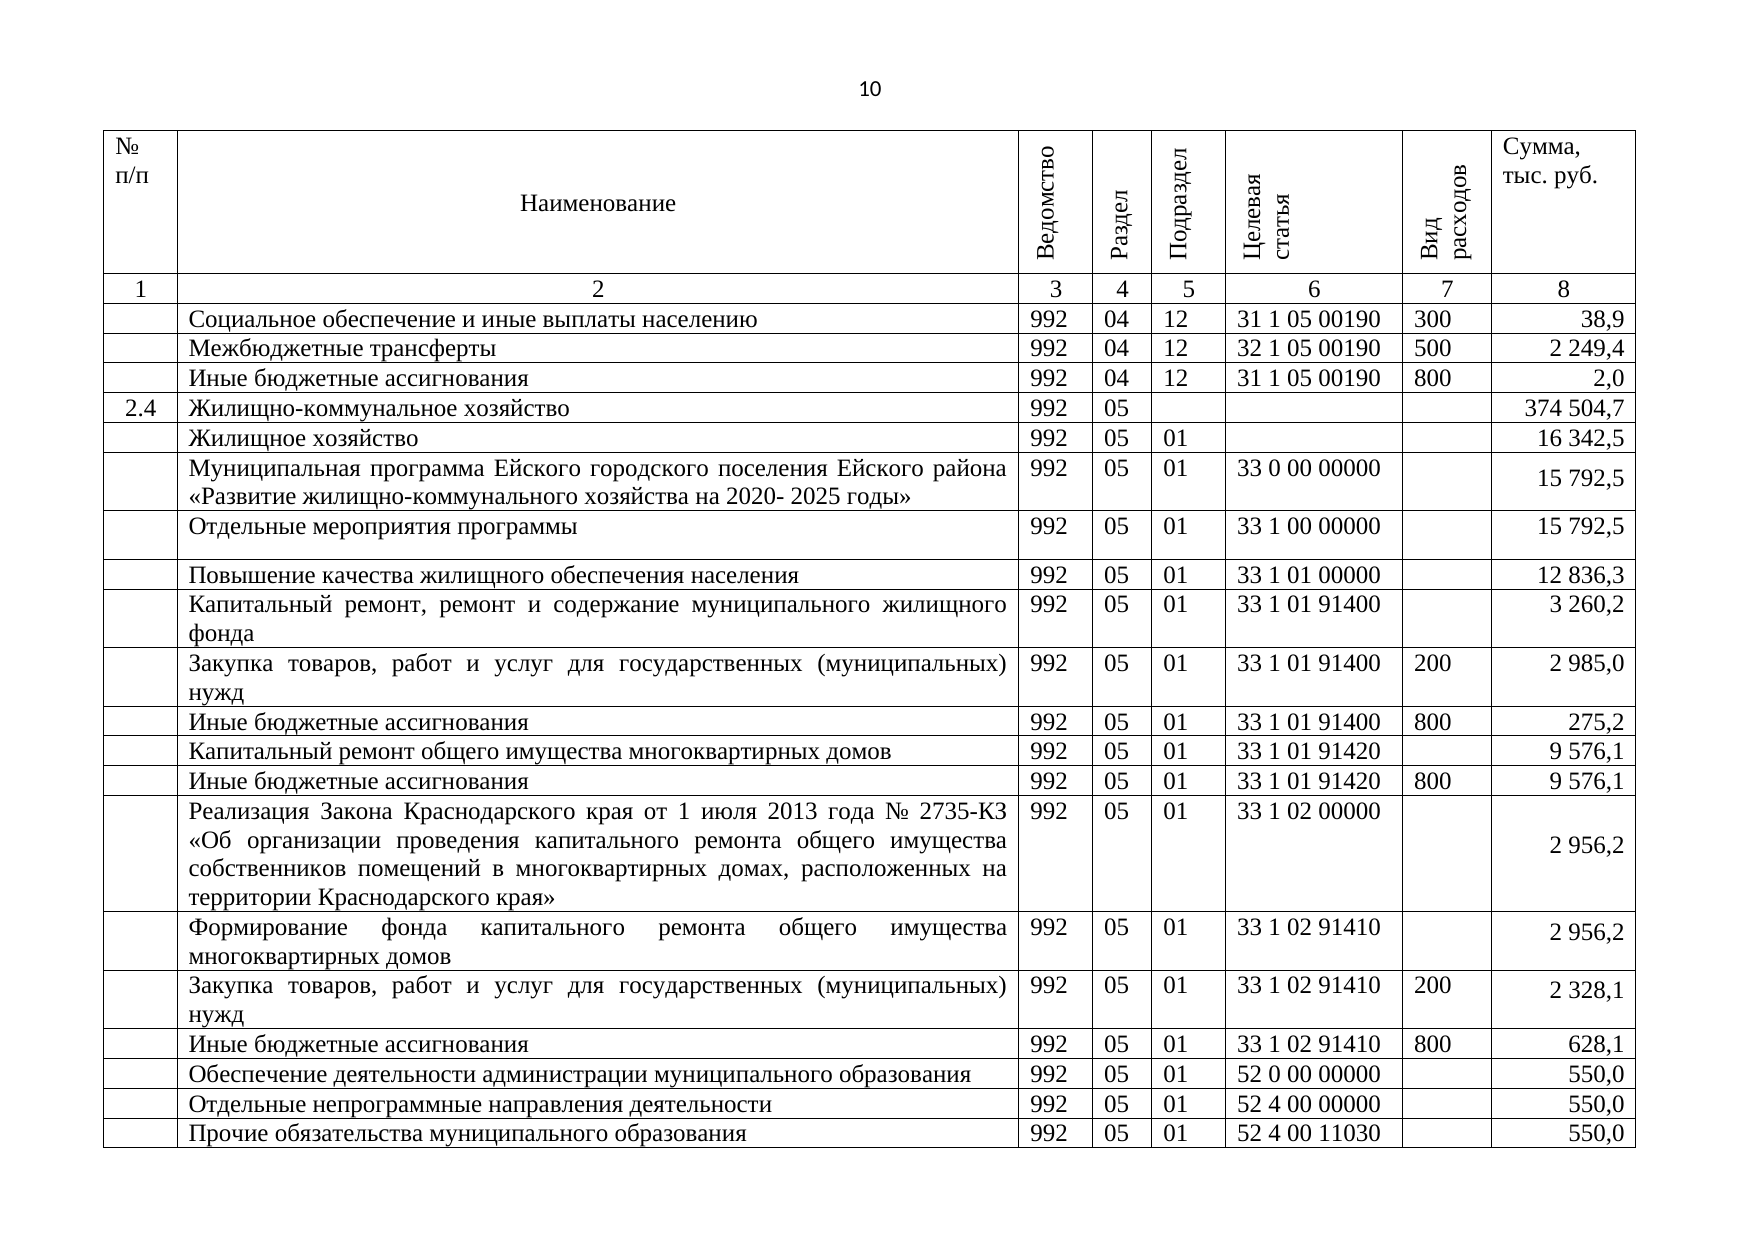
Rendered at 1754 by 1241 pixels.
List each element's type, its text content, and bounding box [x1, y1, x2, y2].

table_cell Иные бюджетные ассигнования [178, 707, 1018, 735]
table_cell Межбюджетные трансферты [178, 334, 1018, 362]
table_cell 05 [1093, 560, 1151, 588]
table_cell 04 [1093, 363, 1151, 392]
table_cell Иные бюджетные ассигнования [178, 766, 1018, 795]
table_cell [1403, 796, 1491, 911]
table_cell 992 [1019, 912, 1092, 969]
table_cell 6 [1226, 274, 1402, 303]
table_cell 05 [1093, 1119, 1151, 1147]
table_cell [1403, 453, 1491, 510]
table_cell 05 [1093, 766, 1151, 795]
table_cell 05 [1093, 423, 1151, 452]
table_cell 01 [1152, 1119, 1225, 1147]
table_cell Социальное обеспечение и иные выплаты населению [178, 304, 1018, 332]
table_cell 9 576,1 [1492, 766, 1635, 795]
table_cell 992 [1019, 1059, 1092, 1088]
table_cell 992 [1019, 1029, 1092, 1058]
table_cell 01 [1152, 511, 1225, 559]
table_cell 33 1 01 91420 [1226, 766, 1402, 795]
table_cell 992 [1019, 971, 1092, 1028]
table_cell 33 1 01 91400 [1226, 590, 1402, 647]
table_cell 992 [1019, 423, 1092, 452]
table_cell 33 1 02 91410 [1226, 1029, 1402, 1058]
table_cell [104, 1089, 177, 1117]
table_cell [104, 912, 177, 969]
table_cell [104, 511, 177, 559]
table_cell 992 [1019, 707, 1092, 735]
table_cell 12 [1152, 304, 1225, 332]
table_cell 7 [1403, 274, 1491, 303]
table_cell [104, 304, 177, 332]
table_cell Повышение качества жилищного обеспечения населения [178, 560, 1018, 588]
table_cell Прочие обязательства муниципального образования [178, 1119, 1018, 1147]
table_cell 500 [1403, 334, 1491, 362]
table_header Сумма, тыс. руб. [1492, 131, 1635, 273]
table_cell 550,0 [1492, 1059, 1635, 1088]
table_cell 992 [1019, 590, 1092, 647]
table_cell Иные бюджетные ассигнования [178, 363, 1018, 392]
table_cell [1403, 1089, 1491, 1117]
table_cell 992 [1019, 304, 1092, 332]
table_cell 01 [1152, 766, 1225, 795]
table_cell 992 [1019, 736, 1092, 765]
table_cell 52 4 00 11030 [1226, 1119, 1402, 1147]
table_cell [104, 736, 177, 765]
table_cell 992 [1019, 511, 1092, 559]
table_cell 33 1 01 91420 [1226, 736, 1402, 765]
table_cell 550,0 [1492, 1119, 1635, 1147]
table_cell [1403, 912, 1491, 969]
table_cell 12 [1152, 334, 1225, 362]
table_cell 05 [1093, 971, 1151, 1028]
table_cell [1403, 736, 1491, 765]
table_cell 33 0 00 00000 [1226, 453, 1402, 510]
table_cell 800 [1403, 707, 1491, 735]
table_cell [104, 423, 177, 452]
table_header № п/п [104, 131, 177, 273]
table_cell 33 1 01 91400 [1226, 648, 1402, 706]
table_cell 05 [1093, 453, 1151, 510]
table_cell 04 [1093, 304, 1151, 332]
table_header Ведомство [1019, 131, 1092, 273]
table_cell 05 [1093, 511, 1151, 559]
table_cell 374 504,7 [1492, 393, 1635, 422]
table_cell [1403, 393, 1491, 422]
table_cell [1403, 511, 1491, 559]
table_cell 992 [1019, 393, 1092, 422]
table_cell [104, 648, 177, 706]
table_cell 01 [1152, 707, 1225, 735]
table_cell [1403, 590, 1491, 647]
table_cell 5 [1152, 274, 1225, 303]
table_cell Формирование фонда капитального ремонта общего имущества многоквартирных домов [178, 912, 1018, 969]
table_cell 2 956,2 [1492, 912, 1635, 969]
table_cell 01 [1152, 648, 1225, 706]
table_cell 01 [1152, 423, 1225, 452]
table_cell 38,9 [1492, 304, 1635, 332]
table_cell 992 [1019, 453, 1092, 510]
table_cell [104, 766, 177, 795]
table_cell [1226, 393, 1402, 422]
table_cell [104, 707, 177, 735]
table_cell 2 328,1 [1492, 971, 1635, 1028]
table_header Целевая статья [1226, 131, 1402, 273]
table_cell 992 [1019, 560, 1092, 588]
table_cell 628,1 [1492, 1029, 1635, 1058]
table_cell [104, 971, 177, 1028]
table_cell 01 [1152, 1059, 1225, 1088]
table_cell 05 [1093, 648, 1151, 706]
table_cell 15 792,5 [1492, 511, 1635, 559]
table_cell 992 [1019, 766, 1092, 795]
table_cell Отдельные мероприятия программы [178, 511, 1018, 559]
table_cell 05 [1093, 736, 1151, 765]
table_cell 3 [1019, 274, 1092, 303]
table_cell Жилищно-коммунальное хозяйство [178, 393, 1018, 422]
table_cell [104, 1029, 177, 1058]
table_cell 01 [1152, 736, 1225, 765]
table_cell [1226, 423, 1402, 452]
table_cell 992 [1019, 1119, 1092, 1147]
table_cell [1403, 560, 1491, 588]
table_cell 05 [1093, 796, 1151, 911]
table_cell [1152, 393, 1225, 422]
table_cell 3 260,2 [1492, 590, 1635, 647]
table_cell 9 576,1 [1492, 736, 1635, 765]
table_cell Капитальный ремонт общего имущества многоквартирных домов [178, 736, 1018, 765]
table_cell [1403, 423, 1491, 452]
table_cell Закупка товаров, работ и услуг для государственных (муниципальных) нужд [178, 971, 1018, 1028]
table_cell 16 342,5 [1492, 423, 1635, 452]
table_cell 2 956,2 [1492, 796, 1635, 911]
table_cell 2,0 [1492, 363, 1635, 392]
table_cell Капитальный ремонт, ремонт и содержание муниципального жилищного фонда [178, 590, 1018, 647]
table_cell 05 [1093, 707, 1151, 735]
table_cell [104, 334, 177, 362]
table_cell 15 792,5 [1492, 453, 1635, 510]
table_cell 550,0 [1492, 1089, 1635, 1117]
table_cell 2 249,4 [1492, 334, 1635, 362]
table_cell 12 836,3 [1492, 560, 1635, 588]
table_cell 12 [1152, 363, 1225, 392]
table_cell 31 1 05 00190 [1226, 304, 1402, 332]
table_cell 05 [1093, 590, 1151, 647]
table_cell 01 [1152, 1089, 1225, 1117]
table_cell 2 [178, 274, 1018, 303]
table_cell Иные бюджетные ассигнования [178, 1029, 1018, 1058]
table_cell Закупка товаров, работ и услуг для государственных (муниципальных) нужд [178, 648, 1018, 706]
table_cell Муниципальная программа Ейского городского поселения Ейского района «Развитие жилищно-коммунального хозяйства на 2020- 2025 годы» [178, 453, 1018, 510]
table_cell 275,2 [1492, 707, 1635, 735]
table_cell 200 [1403, 971, 1491, 1028]
table_cell 200 [1403, 648, 1491, 706]
table_cell 05 [1093, 1059, 1151, 1088]
table_cell 33 1 02 91410 [1226, 971, 1402, 1028]
table_cell 01 [1152, 560, 1225, 588]
table_cell 05 [1093, 1089, 1151, 1117]
table_cell 01 [1152, 1029, 1225, 1058]
table_cell 05 [1093, 912, 1151, 969]
table_cell 2.4 [104, 393, 177, 422]
table_header Вид расходов [1403, 131, 1491, 273]
table_cell 300 [1403, 304, 1491, 332]
table_cell [104, 1119, 177, 1147]
table_cell 33 1 01 00000 [1226, 560, 1402, 588]
table_cell 01 [1152, 796, 1225, 911]
table_cell 992 [1019, 796, 1092, 911]
table_cell Обеспечение деятельности администрации муниципального образования [178, 1059, 1018, 1088]
table_cell [104, 1059, 177, 1088]
table_cell 04 [1093, 334, 1151, 362]
table_cell 01 [1152, 912, 1225, 969]
table_cell 800 [1403, 766, 1491, 795]
table_cell 992 [1019, 1089, 1092, 1117]
table_cell 4 [1093, 274, 1151, 303]
table_cell 1 [104, 274, 177, 303]
table_cell 33 1 02 91410 [1226, 912, 1402, 969]
table_cell [104, 560, 177, 588]
table_cell 2 985,0 [1492, 648, 1635, 706]
table_header Наименование [178, 131, 1018, 273]
table_cell 52 0 00 00000 [1226, 1059, 1402, 1088]
table_cell 33 1 02 00000 [1226, 796, 1402, 911]
table_cell 800 [1403, 1029, 1491, 1058]
table_cell 33 1 01 91400 [1226, 707, 1402, 735]
table_cell [104, 796, 177, 911]
table_cell [104, 363, 177, 392]
table_cell Жилищное хозяйство [178, 423, 1018, 452]
table_cell 992 [1019, 334, 1092, 362]
table_cell 05 [1093, 1029, 1151, 1058]
table_cell 01 [1152, 971, 1225, 1028]
table_cell 52 4 00 00000 [1226, 1089, 1402, 1117]
table_cell 992 [1019, 363, 1092, 392]
table_cell 992 [1019, 648, 1092, 706]
table_cell 01 [1152, 590, 1225, 647]
table_cell [1403, 1059, 1491, 1088]
table_cell 31 1 05 00190 [1226, 363, 1402, 392]
table_cell 05 [1093, 393, 1151, 422]
table_cell [1403, 1119, 1491, 1147]
table_cell 800 [1403, 363, 1491, 392]
table_header Раздел [1093, 131, 1151, 273]
table_cell 01 [1152, 453, 1225, 510]
table_cell [104, 590, 177, 647]
table_cell Реализация Закона Краснодарского края от 1 июля 2013 года № 2735-КЗ «Об организации проведения капитального ремонта общего имущества собственников помещений в многоквартирных домах, расположенных на территории Краснодарского края» [178, 796, 1018, 911]
table_cell [104, 453, 177, 510]
table_cell 32 1 05 00190 [1226, 334, 1402, 362]
table_cell Отдельные непрограммные направления деятельности [178, 1089, 1018, 1117]
table_cell 33 1 00 00000 [1226, 511, 1402, 559]
table_cell 8 [1492, 274, 1635, 303]
table_header Подраздел [1152, 131, 1225, 273]
